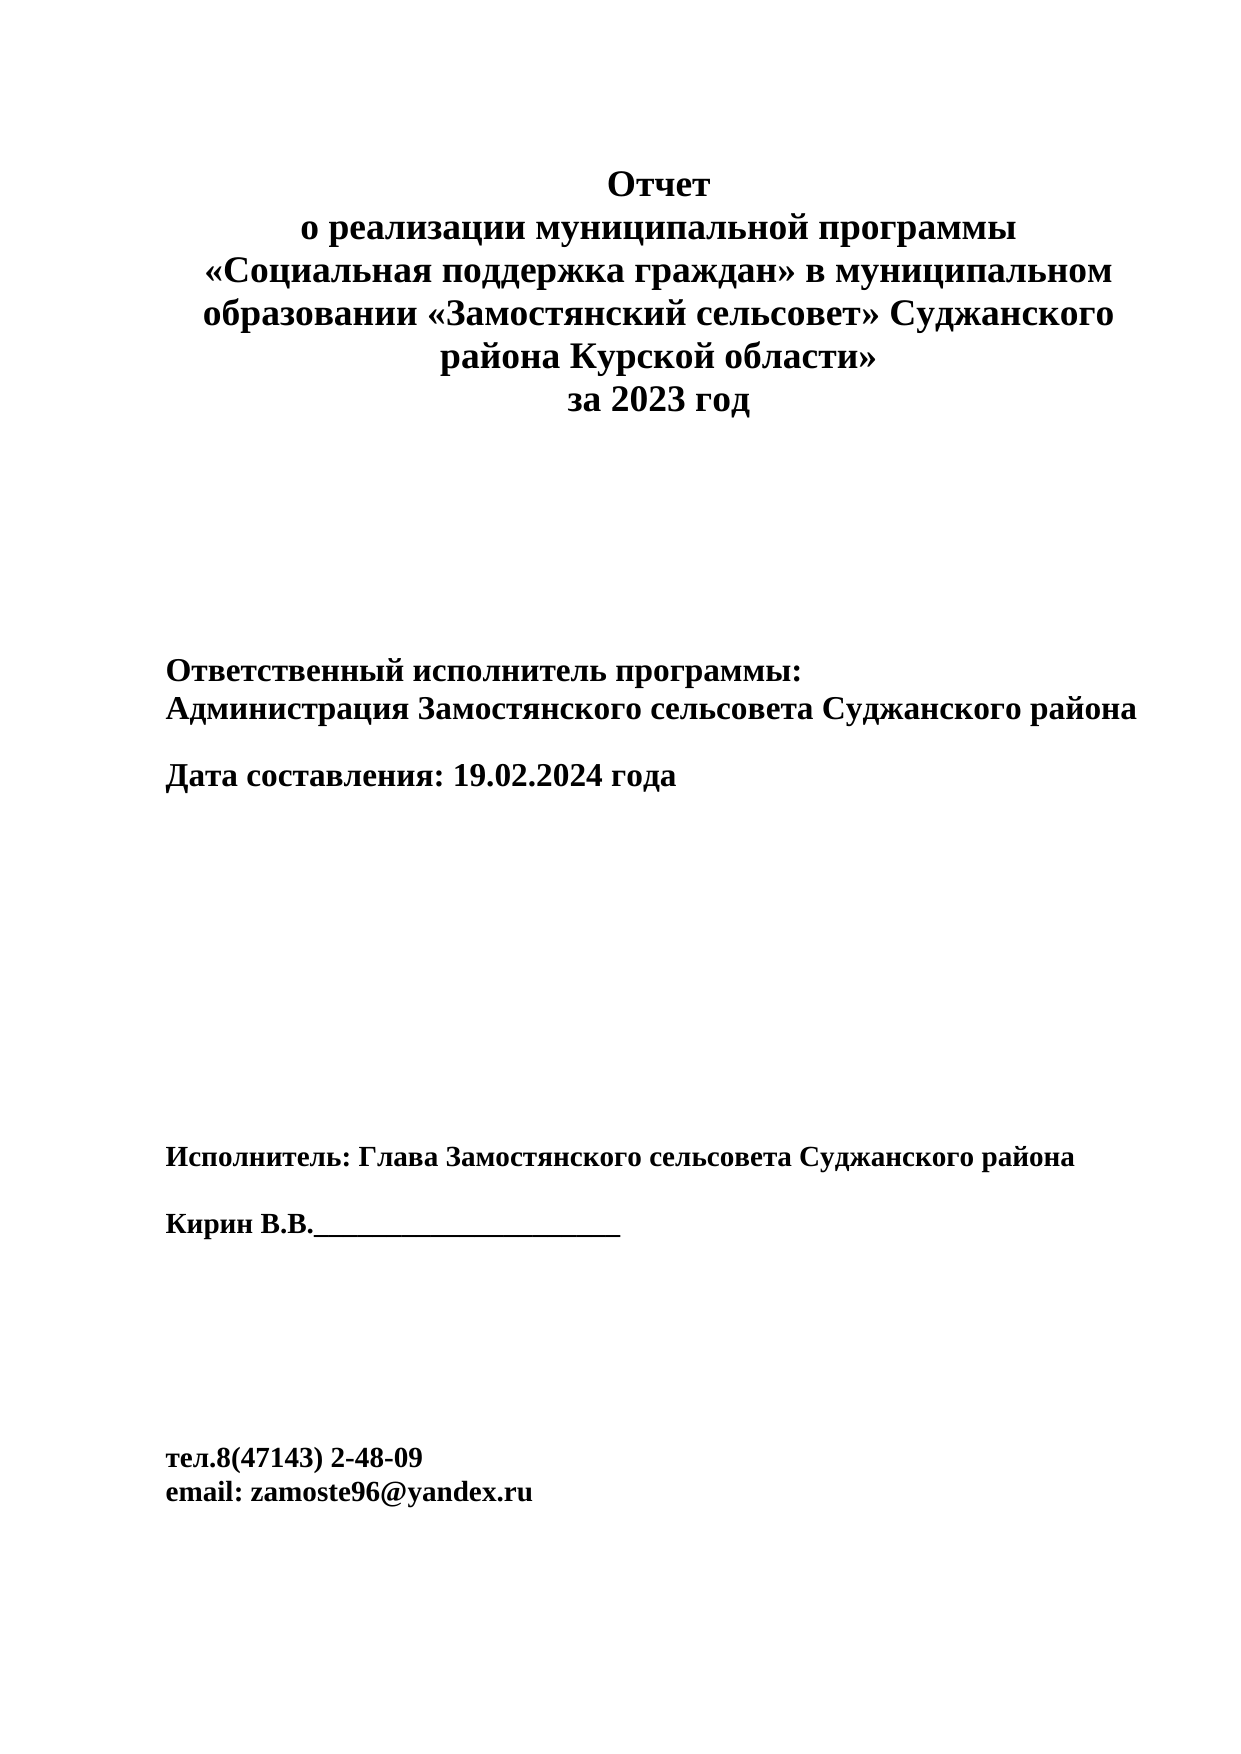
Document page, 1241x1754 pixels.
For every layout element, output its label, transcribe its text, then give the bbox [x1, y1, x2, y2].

text о реализации муниципальной программы [165, 204, 1152, 247]
text «Социальная поддержка граждан» в муниципальном образовании «Замостянский сельсовет» Суджанского района Курской области» [165, 247, 1152, 377]
text email: zamoste96@yandex.ru [165, 1474, 1152, 1508]
text Ответственный исполнитель программы: [165, 650, 1152, 688]
text Исполнитель: Глава Замостянского сельсовета Суджанского района [165, 1139, 1152, 1172]
text Кирин В.В._____________________ [165, 1206, 1152, 1239]
text Отчет [165, 161, 1152, 204]
text за 2023 год [165, 377, 1152, 420]
text Дата составления: 19.02.2024 года [165, 755, 1152, 794]
text тел.8(47143) 2-48-09 [165, 1441, 1152, 1474]
text Администрация Замостянского сельсовета Суджанского района [165, 688, 1152, 727]
